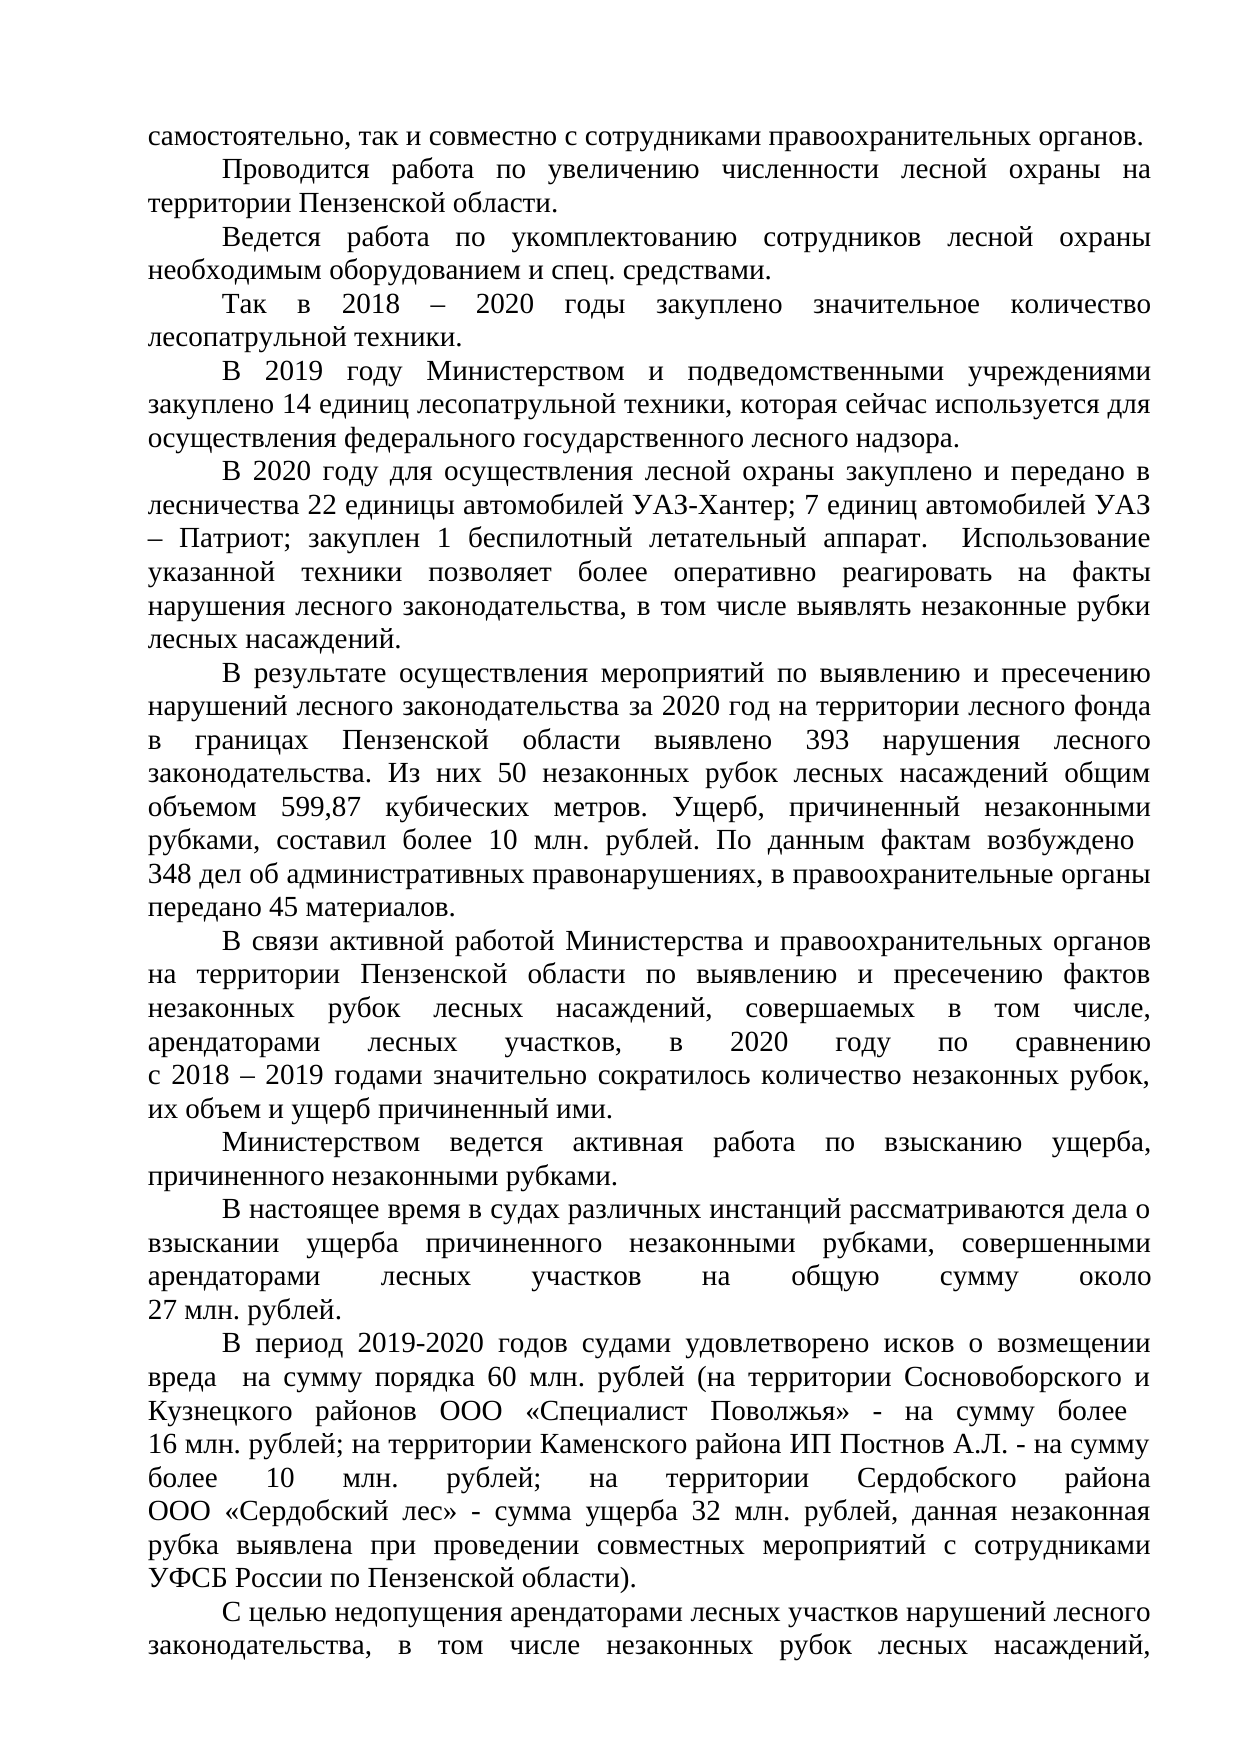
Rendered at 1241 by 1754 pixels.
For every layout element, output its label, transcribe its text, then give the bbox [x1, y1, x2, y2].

text В настоящее время в судах различных инстанций рассматриваются дела о взыскании ущерба причиненного незаконными рубками, совершенными арендаторами лесных участков на общую сумму около 27 млн. рублей. [148, 1191, 1152, 1326]
text Ведется работа по укомплектованию сотрудников лесной охраны необходимым оборудованием и спец. средствами. [148, 219, 1152, 286]
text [148, 1594, 1152, 1661]
text В результате осуществления мероприятий по выявлению и пресечению нарушений лесного законодательства за 2020 год на территории лесного фонда в границах Пензенской области выявлено 393 нарушения лесного законодательства. Из них 50 незаконных рубок лесных насаждений общим объемом 599,87 кубических метров. Ущерб, причиненный незаконными рубками, составил более 10 млн. рублей. По данным фактам возбуждено 348 дел об административных правонарушениях, в правоохранительные органы передано 45 материалов. [148, 655, 1152, 923]
text Проводится работа по увеличению численности лесной охраны на территории Пензенской области. [148, 152, 1152, 219]
text В связи активной работой Министерства и правоохранительных органов на территории Пензенской области по выявлению и пресечению фактов незаконных рубок лесных насаждений, совершаемых в том числе, арендаторами лесных участков, в 2020 году по сравнению с 2018 – 2019 годами значительно сократилось количество незаконных рубок, их объем и ущерб причиненный ими. [148, 923, 1152, 1124]
text В 2019 году Министерством и подведомственными учреждениями закуплено 14 единиц лесопатрульной техники, которая сейчас используется для осуществления федерального государственного лесного надзора. [148, 353, 1152, 453]
text В 2020 году для осуществления лесной охраны закуплено и передано в лесничества 22 единицы автомобилей УАЗ-Хантер; 7 единиц автомобилей УАЗ – Патриот; закуплен 1 беспилотный летательный аппарат. Использование указанной техники позволяет более оперативно реагировать на факты нарушения лесного законодательства, в том числе выявлять незаконные рубки лесных насаждений. [148, 453, 1152, 655]
text Министерством ведется активная работа по взысканию ущерба, причиненного незаконными рубками. [148, 1124, 1152, 1191]
text Так в 2018 – 2020 годы закуплено значительное количество лесопатрульной техники. [148, 286, 1152, 353]
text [148, 118, 1152, 152]
text В период 2019-2020 годов судами удовлетворено исков о возмещении вреда на сумму порядка 60 млн. рублей (на территории Сосновоборского и Кузнецкого районов ООО «Специалист Поволжья» - на сумму более 16 млн. рублей; на территории Каменского района ИП Постнов А.Л. - на сумму более 10 млн. рублей; на территории Сердобского района ООО «Сердобский лес» - сумма ущерба 32 млн. рублей, данная незаконная рубка выявлена при проведении совместных мероприятий с сотрудниками УФСБ России по Пензенской области). [148, 1326, 1152, 1594]
